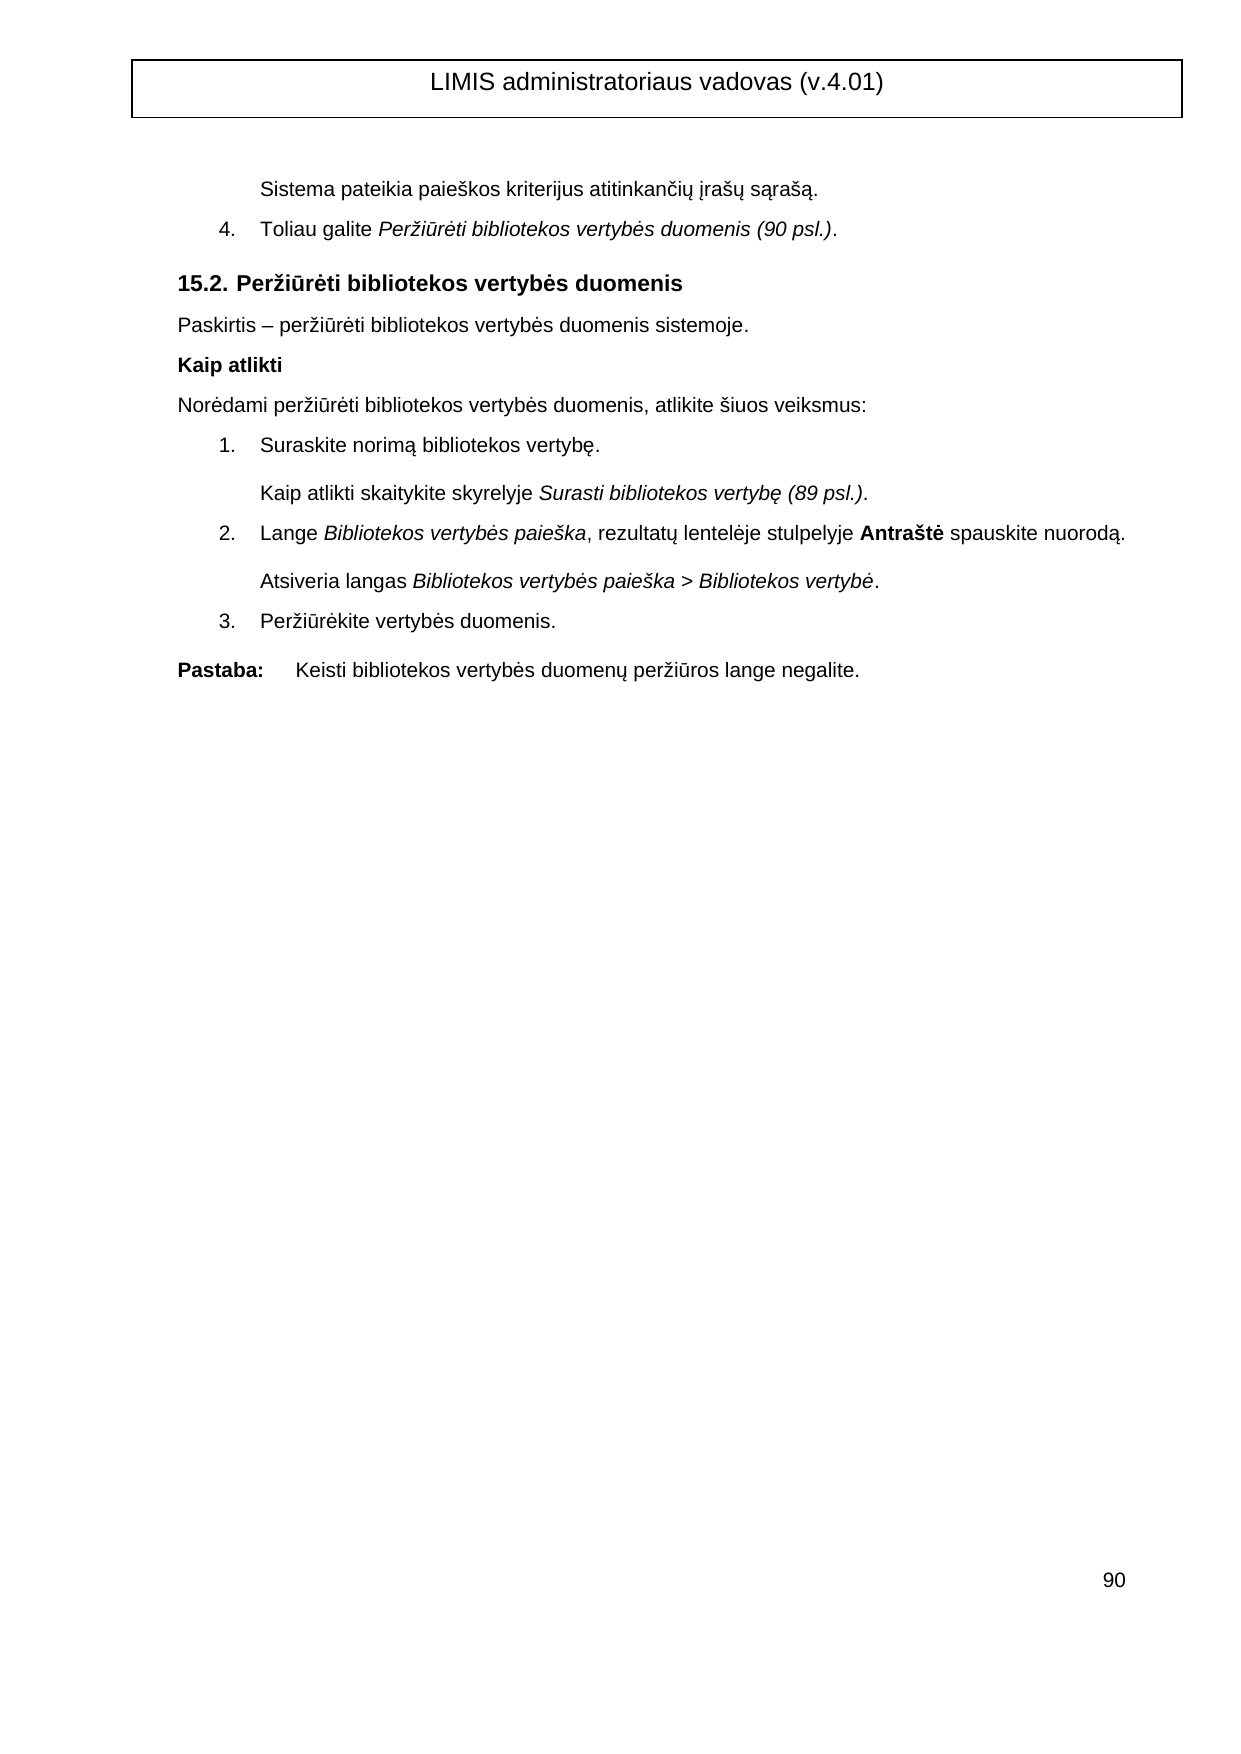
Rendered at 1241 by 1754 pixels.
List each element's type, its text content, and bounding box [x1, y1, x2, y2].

text Toliau galite Peržiūrėti bibliotekos vertybės duomenis (70 psl.). [218, 217, 1137, 241]
text Norėdami peržiūrėti bibliotekos vertybės duomenis, atlikite šiuos veiksmus: [177, 392, 1137, 416]
text Peržiūrėkite vertybės duomenis. [218, 609, 1137, 633]
text Kaip atlikti skaitykite skyrelyje Surasti bibliotekos vertybę (69 psl.). [260, 481, 1137, 505]
text Lange Bibliotekos vertybės paieška, rezultatų lentelėje stulpelyje Antraštė spauskite nuorodą. [218, 521, 1137, 545]
subtitle Peržiūrėti bibliotekos vertybės duomenis [177, 270, 1137, 296]
text Paskirtis – peržiūrėti bibliotekos vertybės duomenis sistemoje. [177, 312, 1137, 336]
text Keisti bibliotekos vertybės duomenų peržiūros lange negalite. [177, 657, 1137, 681]
subtitle Kaip atlikti [177, 352, 1137, 376]
text Atsiveria langas Bibliotekos vertybės paieška > Bibliotekos vertybė. [260, 569, 1137, 593]
list Suraskite norimą bibliotekos vertybę. [218, 432, 1137, 456]
text Sistema pateikia paieškos kriterijus atitinkančių įrašų sąrašą. [260, 177, 1137, 201]
